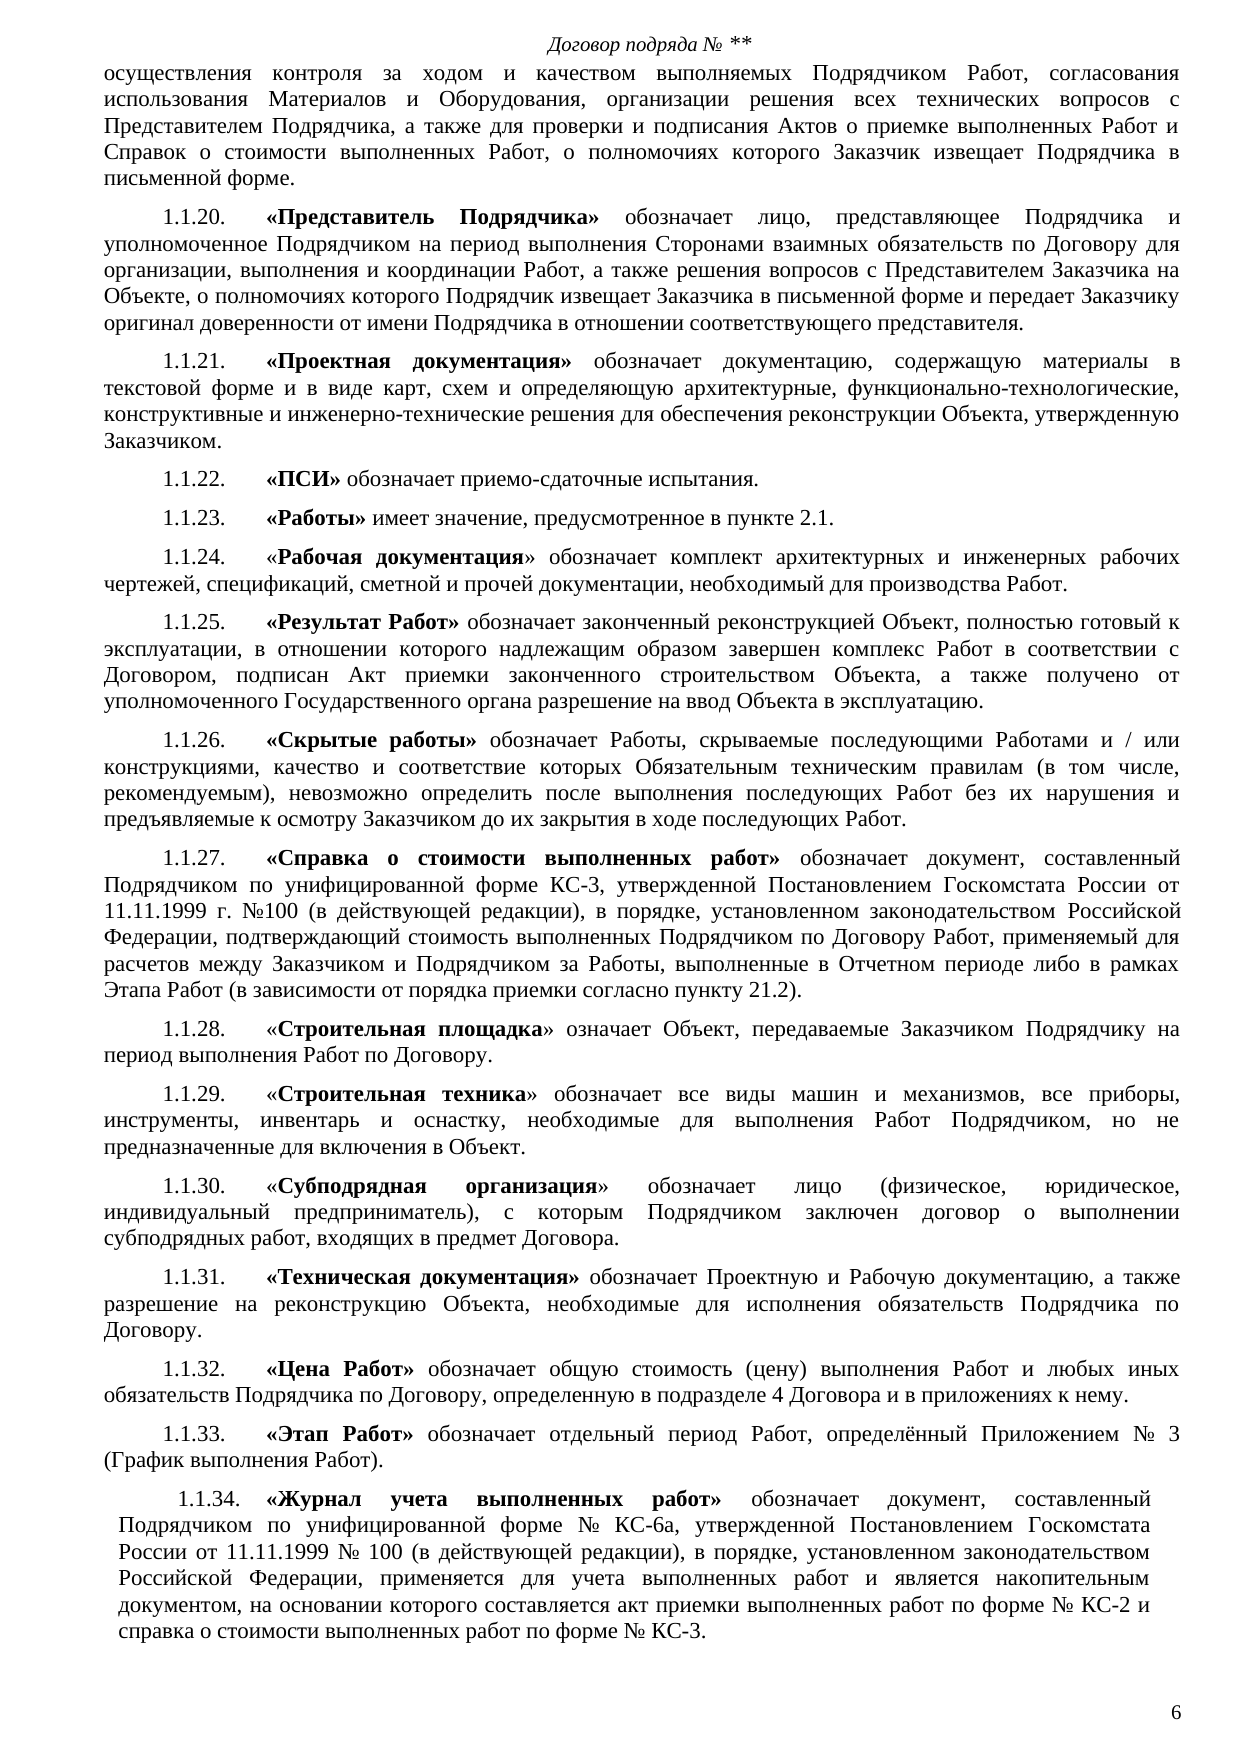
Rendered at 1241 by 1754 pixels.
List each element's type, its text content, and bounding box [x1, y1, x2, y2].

text «Скрытые работы» обозначает Работы, скрываемые последующими Работами и / или конструкциями, качество и соответствие которых Обязательным техническим правилам (в том числе, рекомендуемым), невозможно определить после выполнения последующих Работ без их нарушения и предъявляемые к осмотру Заказчиком до их закрытия в ходе последующих Работ. [103, 726, 1181, 832]
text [103, 59, 1181, 191]
text «Представитель Подрядчика» обозначает лицо, представляющее Подрядчика и уполномоченное Подрядчиком на период выполнения Сторонами взаимных обязательств по Договору для организации, выполнения и координации Работ, а также решения вопросов с Представителем Заказчика на Объекте, о полномочиях которого Подрядчик извещает Заказчика в письменной форме и передает Заказчику оригинал доверенности от имени Подрядчика в отношении соответствующего представителя. [103, 203, 1181, 335]
text «Строительная площадка» означает Объект, передаваемые Заказчиком Подрядчику на период выполнения Работ по Договору. [103, 1015, 1181, 1068]
text «ПСИ» обозначает приемо-сдаточные испытания. [103, 466, 1181, 492]
text «Работы» имеет значение, предусмотренное в пункте 2.1. [103, 504, 1181, 531]
text «Строительная техника» обозначает все виды машин и механизмов, все приборы, инструменты, инвентарь и оснастку, необходимые для выполнения Работ Подрядчиком, но не предназначенные для включения в Объект. [103, 1080, 1181, 1159]
text «Результат Работ» обозначает законченный реконструкцией Объект, полностью готовый к эксплуатации, в отношении которого надлежащим образом завершен комплекс Работ в соответствии с Договором, подписан Акт приемки законченного строительством Объекта, а также получено от уполномоченного Государственного органа разрешение на ввод Объекта в эксплуатацию. [103, 608, 1181, 714]
text «Рабочая документация» обозначает комплект архитектурных и инженерных рабочих чертежей, спецификаций, сметной и прочей документации, необходимый для производства Работ. [103, 543, 1181, 596]
text «Этап Работ» обозначает отдельный период Работ, определённый Приложением № 3 (График выполнения Работ). [103, 1420, 1181, 1473]
text «Журнал учета выполненных работ» обозначает документ, составленный Подрядчиком по унифицированной форме № КС-6а, утвержденной Постановлением Госкомстата России от 11.11.1999 № 100 (в действующей редакции), в порядке, установленном законодательством Российской Федерации, применяется для учета выполненных работ и является накопительным документом, на основании которого составляется акт приемки выполненных работ по форме № КС-2 и справка о стоимости выполненных работ по форме № КС-3. [118, 1485, 1152, 1643]
text «Цена Работ» обозначает общую стоимость (цену) выполнения Работ и любых иных обязательств Подрядчика по Договору, определенную в подразделе 4 Договора и в приложениях к нему. [103, 1355, 1181, 1407]
text «Проектная документация» обозначает документацию, содержащую материалы в текстовой форме и в виде карт, схем и определяющую архитектурные, функционально-технологические, конструктивные и инженерно-технические решения для обеспечения реконструкции Объекта, утвержденную Заказчиком. [103, 348, 1181, 453]
text «Субподрядная организация» обозначает лицо (физическое, юридическое, индивидуальный предприниматель), с которым Подрядчиком заключен договор о выполнении субподрядных работ, входящих в предмет Договора. [103, 1172, 1181, 1251]
text «Техническая документация» обозначает Проектную и Рабочую документацию, а также разрешение на реконструкцию Объекта, необходимые для исполнения обязательств Подрядчика по Договору. [103, 1263, 1181, 1342]
text «Справка о стоимости выполненных работ» обозначает документ, составленный Подрядчиком по унифицированной форме КС-3, утвержденной Постановлением Госкомстата России от 11.11.1999 г. №100 (в действующей редакции), в порядке, установленном законодательством Российской Федерации, подтверждающий стоимость выполненных Подрядчиком по Договору Работ, применяемый для расчетов между Заказчиком и Подрядчиком за Работы, выполненные в Отчетном периоде либо в рамках Этапа Работ (в зависимости от порядка приемки согласно пункту 21.2). [103, 844, 1181, 1002]
